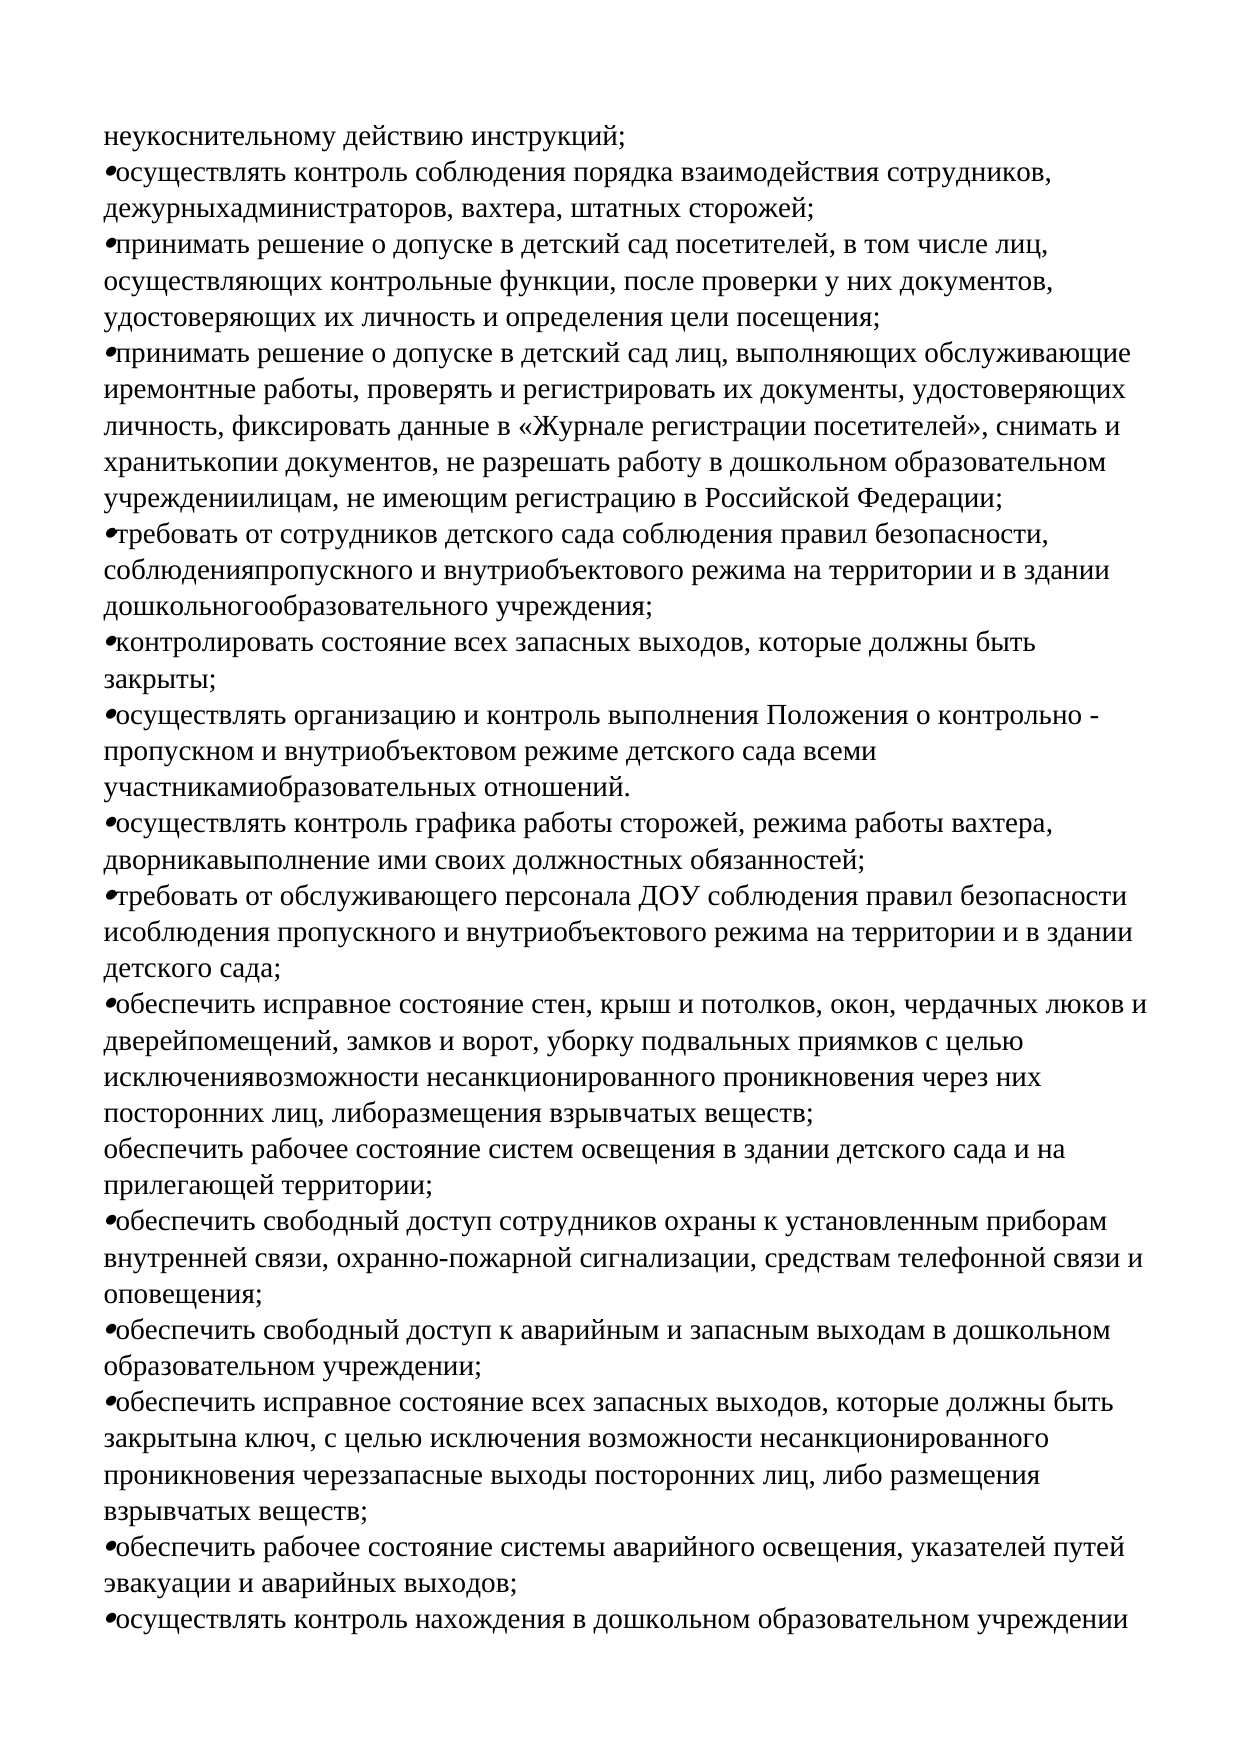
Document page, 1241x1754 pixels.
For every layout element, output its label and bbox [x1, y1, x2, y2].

list [103, 1131, 1152, 1635]
list [103, 118, 1152, 1128]
